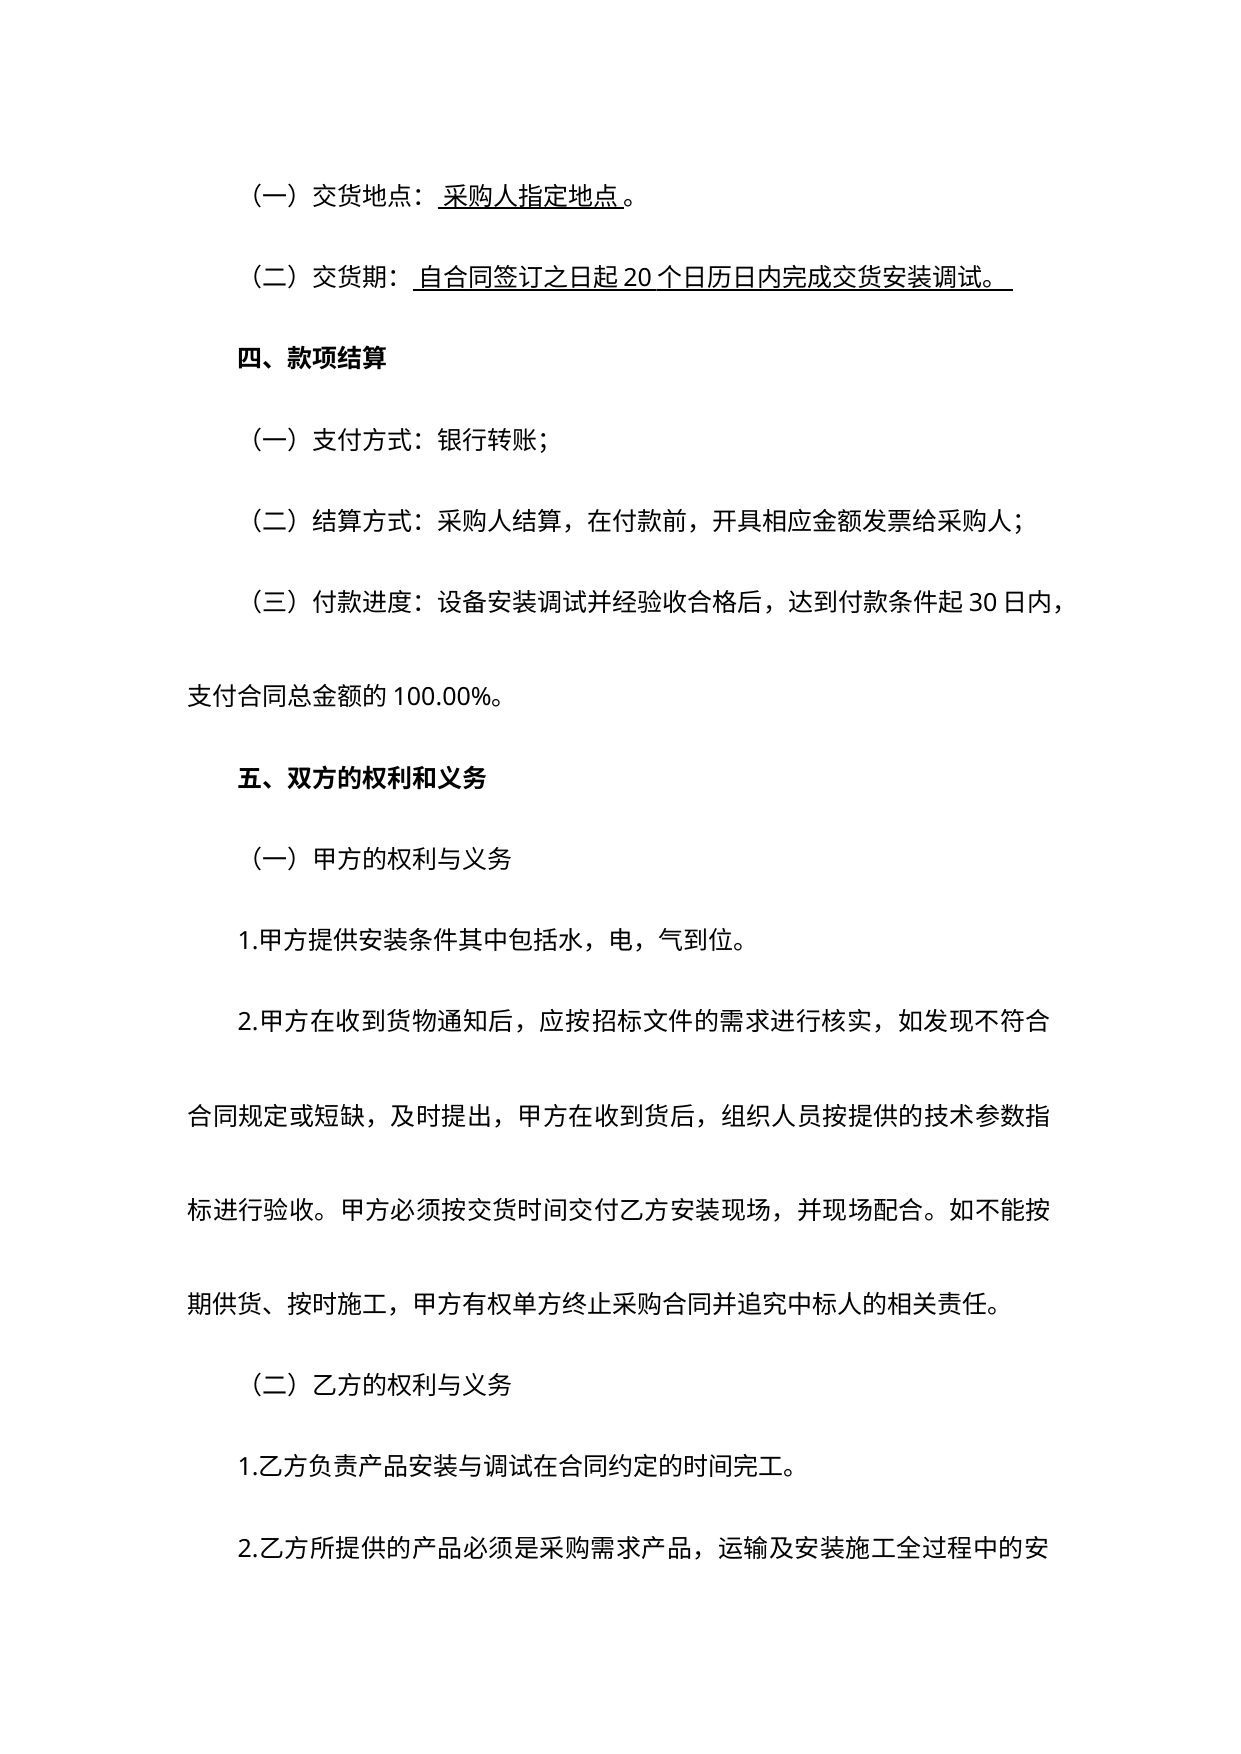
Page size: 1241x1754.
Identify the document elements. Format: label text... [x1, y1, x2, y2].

text 四、款项结算 [187, 324, 1053, 389]
text （一）交货地点： 采购人指定地点 。 [187, 162, 1053, 227]
text （二）交货期： 自合同签订之日起20个日历日内完成交货安装调试。 [187, 243, 1053, 308]
text （三）付款进度：设备安装调试并经验收合格后，达到付款条件起30日内，支付合同总金额的100.00%。 [187, 568, 1053, 727]
text 2.甲方在收到货物通知后，应按招标文件的需求进行核实，如发现不符合合同规定或短缺，及时提出，甲方在收到货后，组织人员按提供的技术参数指标进行验收。甲方必须按交货时间交付乙方安装现场，并现场配合。如不能按期供货、按时施工，甲方有权单方终止采购合同并追究中标人的相关责任。 [187, 987, 1053, 1335]
text （二）乙方的权利与义务 [187, 1351, 1053, 1416]
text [187, 1514, 1053, 1579]
text （一）支付方式：银行转账； [187, 406, 1053, 471]
text （一）甲方的权利与义务 [187, 825, 1053, 890]
text 1.甲方提供安装条件其中包括水，电，气到位。 [187, 906, 1053, 971]
text （二）结算方式：采购人结算，在付款前，开具相应金额发票给采购人； [187, 487, 1053, 552]
text 五、双方的权利和义务 [187, 744, 1053, 809]
text 1.乙方负责产品安装与调试在合同约定的时间完工。 [187, 1432, 1053, 1497]
